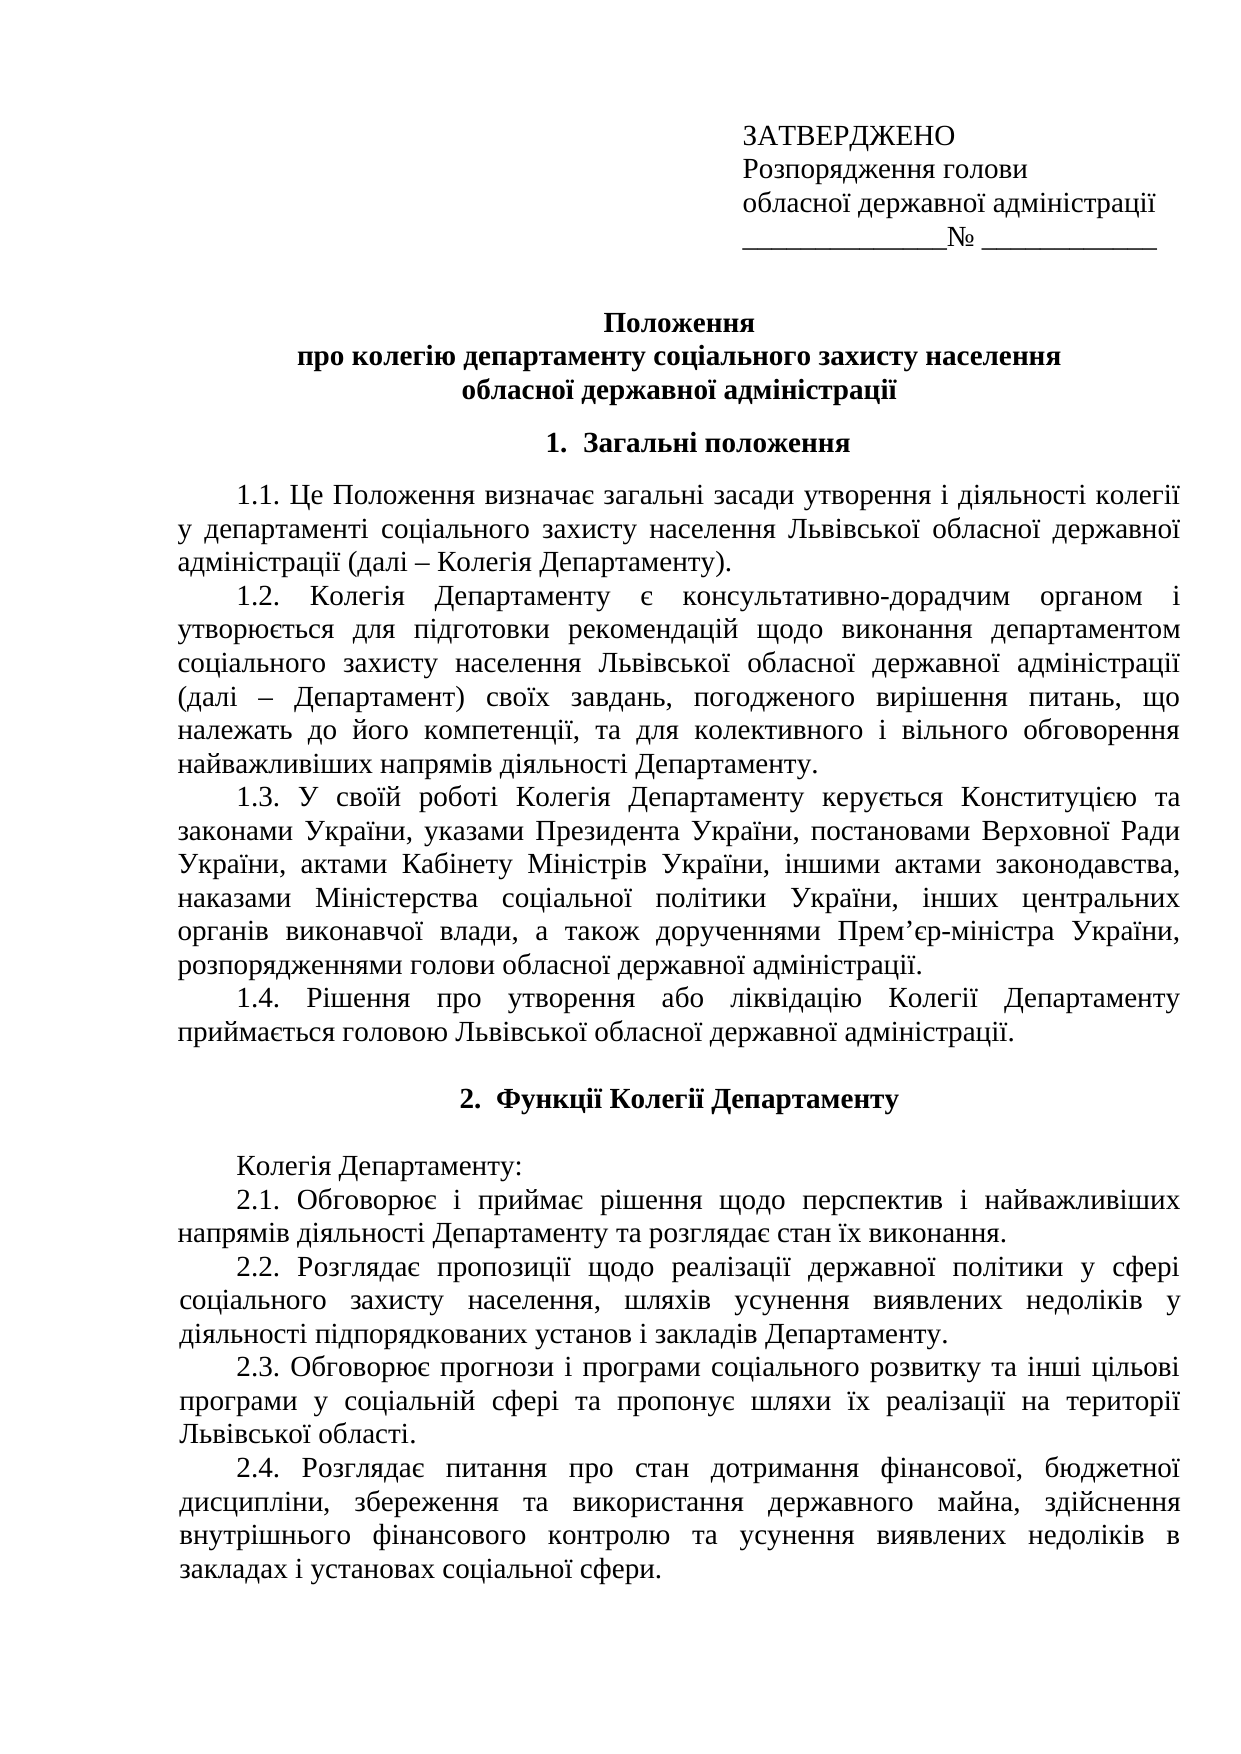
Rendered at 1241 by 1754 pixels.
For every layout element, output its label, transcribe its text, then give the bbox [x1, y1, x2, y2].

text 1.3. У своїй роботі Колегія Департаменту керується Конституцією та законами України, указами Президента України, постановами Верховної Ради України, актами Кабінету Міністрів України, іншими актами законодавства, наказами Міністерства соціальної політики України, інших центральних органів виконавчої влади, а також дорученнями Прем’єр-міністра України, розпорядженнями голови обласної державної адміністрації. [177, 779, 1181, 981]
text 2. Функції Колегії Департаменту [177, 1081, 1181, 1115]
text 1.2. Колегія Департаменту є консультативно-дорадчим органом і утворюється для підготовки рекомендацій щодо виконання департаментом соціального захисту населення Львівської обласної державної адміністрації (далі – Департамент) своїх завдань, погодженого вирішення питань, що належать до його компетенції, та для колективного і вільного обговорення найважливіших напрямів діяльності Департаменту. [177, 578, 1181, 779]
text Положення [177, 305, 1181, 338]
text 2.1. Обговорює і приймає рішення щодо перспектив і найважливіших напрямів діяльності Департаменту та розглядає стан їх виконання. [177, 1182, 1181, 1249]
text 1.1. Це Положення визначає загальні засади утворення і діяльності колегії у департаменті соціального захисту населення Львівської обласної державної адміністрації (далі – Колегія Департаменту). [177, 477, 1181, 578]
list Загальні положення [215, 425, 1181, 458]
text 2.3. Обговорює прогнози і програми соціального розвитку та інші цільові програми у соціальній сфері та пропонує шляхи їх реалізації на території Львівської області. [179, 1349, 1181, 1450]
text Колегія Департаменту: [177, 1148, 1181, 1182]
text 1.4. Рішення про утворення або ліквідацію Колегії Департаменту приймається головою Львівської обласної державної адміністрації. [177, 981, 1181, 1048]
text 2.4. Розглядає питання про стан дотримання фінансової, бюджетної дисципліни, збереження та використання державного майна, здійснення внутрішнього фінансового контролю та усунення виявлених недоліків в закладах і установах соціальної сфери. [179, 1450, 1181, 1584]
table_header ЗАТВЕРДЖЕНО Розпорядження голови обласної державної адміністрації ______________№ ____________ [727, 118, 1170, 286]
text 2.2. Розглядає пропозиції щодо реалізації державної політики у сфері соціального захисту населення, шляхів усунення виявлених недоліків у діяльності підпорядкованих установ і закладів Департаменту. [179, 1249, 1181, 1349]
text обласної державної адміністрації [177, 372, 1181, 406]
text про колегію департаменту соціального захисту населення [177, 338, 1181, 372]
